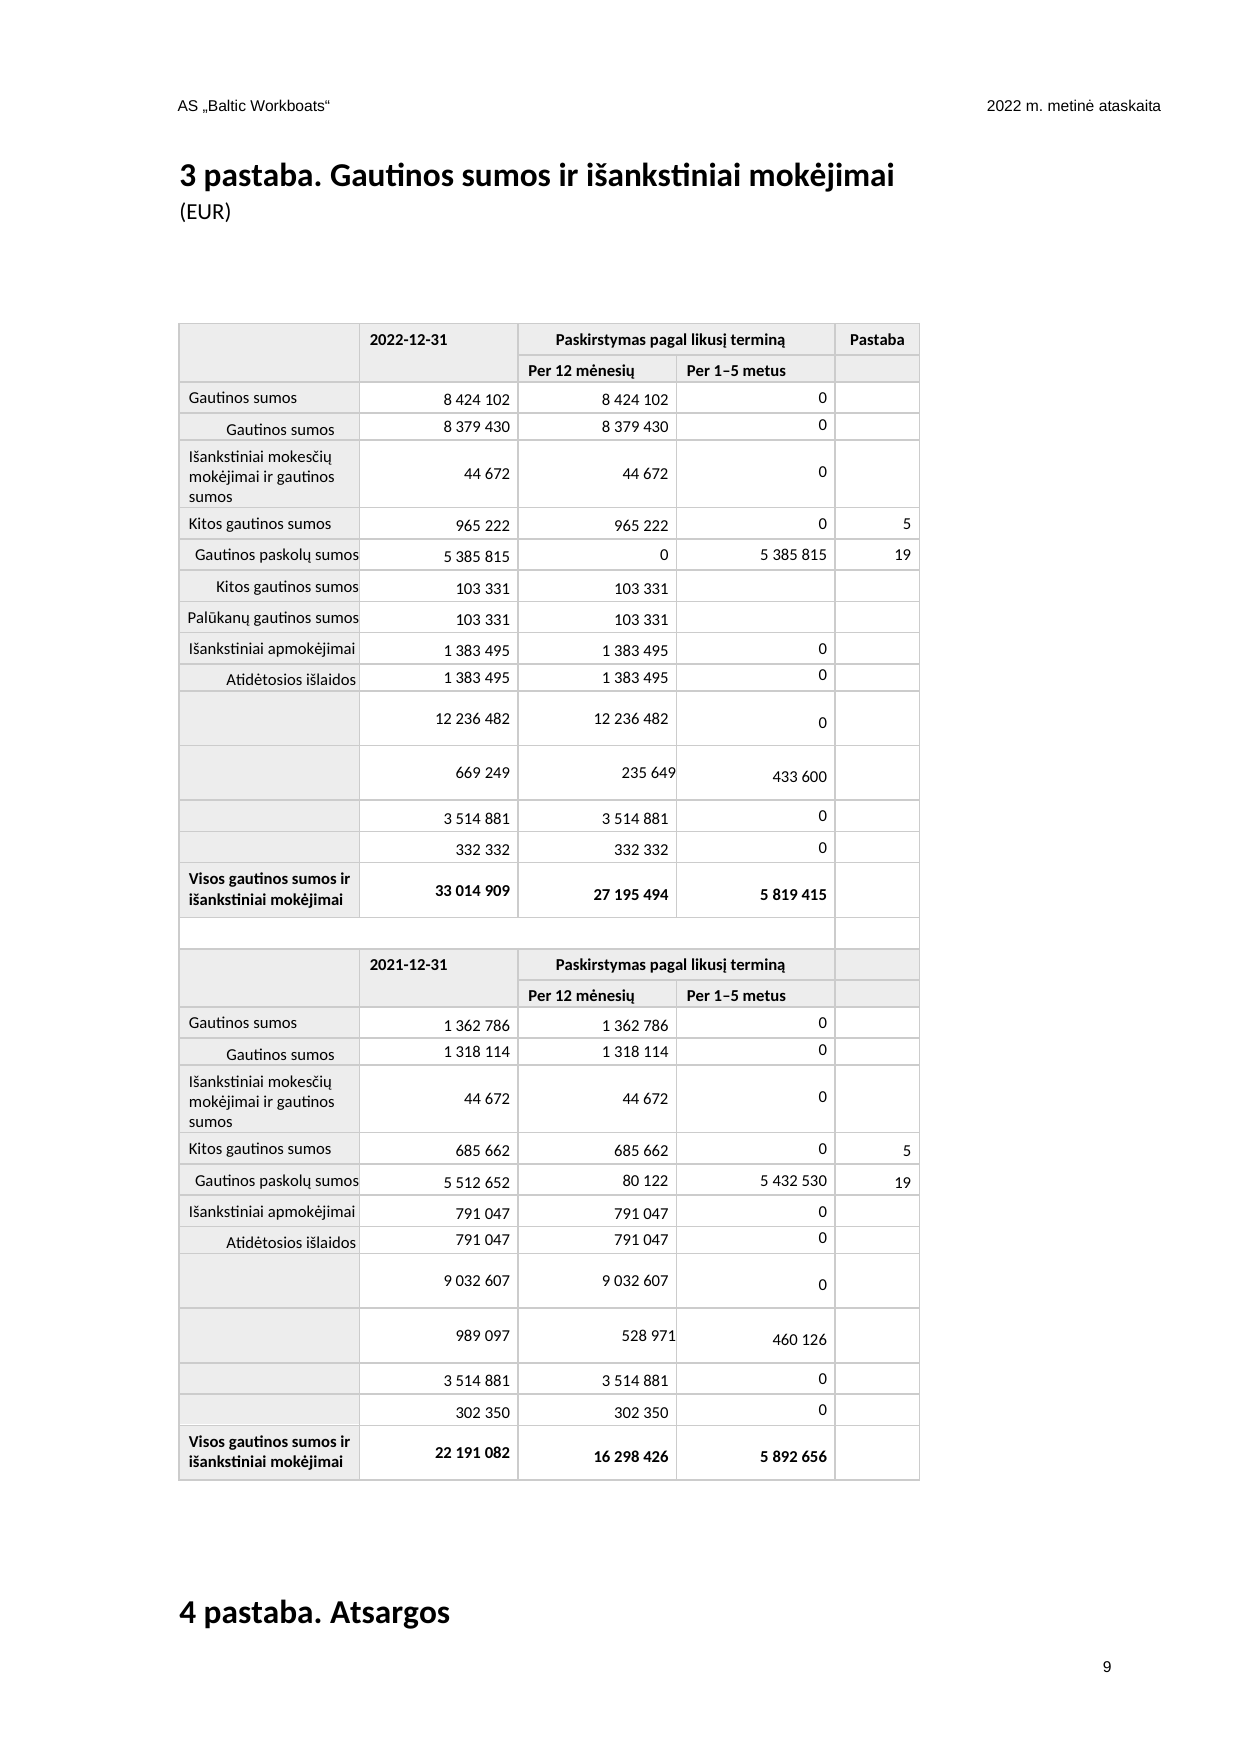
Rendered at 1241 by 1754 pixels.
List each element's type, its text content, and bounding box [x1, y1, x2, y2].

table_cell 791 047 [360, 1196, 517, 1226]
table_cell 8 424 102 [519, 383, 676, 412]
table_cell Palūkanų gautinos sumos [180, 602, 359, 632]
table_cell 528 971 [519, 1309, 676, 1362]
table_header Pastaba [836, 324, 919, 354]
table_cell 1 383 495 [360, 633, 517, 663]
table_cell [836, 1196, 919, 1226]
table_cell 2021-12-31 [360, 950, 517, 1006]
table_cell 332 332 [519, 832, 676, 862]
table_cell [836, 1254, 919, 1307]
table_cell 0 [677, 1066, 834, 1132]
table_cell 0 [677, 633, 834, 663]
table_cell [180, 1395, 359, 1424]
table_cell Visos gautinos sumos ir išankstiniai mokėjimai [180, 863, 359, 917]
table_cell 5 892 656 [677, 1426, 834, 1479]
table_cell 0 [519, 540, 676, 569]
table_cell 19 [836, 540, 919, 569]
table_cell Per 1–5 metus [677, 981, 834, 1006]
table_cell [836, 383, 919, 412]
table_cell 19 [836, 1165, 919, 1194]
table_cell 1 362 786 [360, 1008, 517, 1037]
table_cell 0 [677, 832, 834, 862]
table_cell 8 424 102 [360, 383, 517, 412]
table_cell [836, 1395, 919, 1424]
table_cell [836, 1039, 919, 1064]
table_cell [836, 414, 919, 439]
table_cell 0 [677, 1364, 834, 1393]
table_cell [836, 692, 919, 745]
table_cell [836, 1066, 919, 1132]
table_cell 5 385 815 [360, 540, 517, 569]
table_cell Gautinos sumos [180, 414, 359, 439]
table_cell 1 318 114 [519, 1039, 676, 1064]
table_cell 9 032 607 [519, 1254, 676, 1307]
table_cell 0 [677, 383, 834, 412]
table_cell 0 [677, 441, 834, 507]
table_cell [180, 918, 834, 948]
text (EUR) [179, 197, 1194, 226]
table_cell 9 032 607 [360, 1254, 517, 1307]
table_cell 5 432 530 [677, 1165, 834, 1194]
table_cell 0 [677, 1008, 834, 1037]
table_cell 103 331 [519, 571, 676, 601]
table_cell 965 222 [519, 508, 676, 538]
table_cell 1 383 495 [360, 665, 517, 690]
table_cell Gautinos sumos [180, 383, 359, 412]
table_cell 0 [677, 692, 834, 745]
table_cell 27 195 494 [519, 863, 676, 917]
table_cell Išankstiniai mokesčių mokėjimai ir gautinos sumos [180, 1066, 359, 1132]
table_cell 989 097 [360, 1309, 517, 1362]
table_cell 235 649 [519, 746, 676, 799]
table_cell 80 122 [519, 1165, 676, 1194]
table_cell 3 514 881 [519, 1364, 676, 1393]
table_cell 22 191 082 [360, 1426, 517, 1479]
table_cell 1 362 786 [519, 1008, 676, 1037]
table_cell [836, 1008, 919, 1037]
table_cell 460 126 [677, 1309, 834, 1362]
table_cell 8 379 430 [360, 414, 517, 439]
table_cell [180, 832, 359, 862]
table_cell Per 1–5 metus [677, 356, 834, 381]
table_cell [180, 801, 359, 831]
table_cell [180, 950, 359, 1006]
table_cell 3 514 881 [519, 801, 676, 831]
table_cell 33 014 909 [360, 863, 517, 917]
table_cell Per 12 mėnesių [519, 356, 676, 381]
table_cell [180, 1254, 359, 1307]
table_cell [836, 950, 919, 979]
table_cell 44 672 [360, 1066, 517, 1132]
table_cell 1 383 495 [519, 633, 676, 663]
table_cell 44 672 [360, 441, 517, 507]
table_cell [836, 801, 919, 831]
table_cell Atidėtosios išlaidos [180, 665, 359, 690]
table_cell [836, 633, 919, 663]
table_cell 791 047 [519, 1196, 676, 1226]
table_cell Atidėtosios išlaidos [180, 1227, 359, 1253]
table_cell 8 379 430 [519, 414, 676, 439]
table_cell 0 [677, 1254, 834, 1307]
table_cell 0 [677, 1227, 834, 1253]
table_cell Išankstiniai apmokėjimai [180, 1196, 359, 1226]
table_cell 0 [677, 1133, 834, 1163]
table_cell Gautinos sumos [180, 1008, 359, 1037]
table_cell 5 512 652 [360, 1165, 517, 1194]
table_cell [836, 571, 919, 601]
table_cell [836, 441, 919, 507]
table_cell [180, 1309, 359, 1362]
text 3 pastaba. Gautinos sumos ir išankstiniai mokėjimai [179, 154, 1194, 195]
table_cell [836, 1309, 919, 1362]
table_cell 965 222 [360, 508, 517, 538]
table_cell 1 318 114 [360, 1039, 517, 1064]
table_cell 16 298 426 [519, 1426, 676, 1479]
table_cell Gautinos paskolų sumos [180, 540, 359, 569]
table_cell 5 [836, 1133, 919, 1163]
table_cell 685 662 [360, 1133, 517, 1163]
table_cell [836, 356, 919, 381]
table_cell 12 236 482 [360, 692, 517, 745]
table_cell [836, 863, 919, 917]
table_cell 3 514 881 [360, 801, 517, 831]
table_cell [836, 602, 919, 632]
table_cell 0 [677, 414, 834, 439]
table_cell [180, 692, 359, 745]
table_cell 685 662 [519, 1133, 676, 1163]
text 4 pastaba. Atsargos [179, 1591, 1194, 1631]
table_cell [836, 746, 919, 799]
table_cell [836, 981, 919, 1006]
table_header Paskirstymas pagal likusį terminą [519, 324, 834, 354]
table_cell Visos gautinos sumos ir išankstiniai mokėjimai [180, 1426, 359, 1479]
table_cell Kitos gautinos sumos [180, 508, 359, 538]
table_cell 103 331 [360, 571, 517, 601]
table_cell 302 350 [519, 1395, 676, 1424]
table_cell 5 385 815 [677, 540, 834, 569]
table_cell 0 [677, 1196, 834, 1226]
table_cell [677, 571, 834, 601]
table_header [180, 324, 359, 381]
table_cell [836, 665, 919, 690]
table_cell 0 [677, 1039, 834, 1064]
table_cell [836, 1364, 919, 1393]
table_cell Išankstiniai apmokėjimai [180, 633, 359, 663]
table_cell 5 819 415 [677, 863, 834, 917]
table_cell Išankstiniai mokesčių mokėjimai ir gautinos sumos [180, 441, 359, 507]
table_cell [677, 602, 834, 632]
table_cell 791 047 [519, 1227, 676, 1253]
table_cell 5 [836, 508, 919, 538]
table_cell [836, 832, 919, 862]
table_cell 103 331 [519, 602, 676, 632]
table_cell 669 249 [360, 746, 517, 799]
table_cell 0 [677, 508, 834, 538]
table_cell Gautinos sumos [180, 1039, 359, 1064]
table_cell 0 [677, 665, 834, 690]
table_cell Gautinos paskolų sumos [180, 1165, 359, 1194]
table_cell 0 [677, 1395, 834, 1424]
table_cell 0 [677, 801, 834, 831]
table_cell [180, 1364, 359, 1393]
table_cell [836, 918, 919, 948]
table_cell Paskirstymas pagal likusį terminą [519, 950, 834, 979]
table_cell 433 600 [677, 746, 834, 799]
table_cell 3 514 881 [360, 1364, 517, 1393]
table_header 2022-12-31 [360, 324, 517, 381]
table_cell 332 332 [360, 832, 517, 862]
table_cell Kitos gautinos sumos [180, 1133, 359, 1163]
table_cell Kitos gautinos sumos [180, 571, 359, 601]
table_cell 1 383 495 [519, 665, 676, 690]
table_cell [180, 746, 359, 799]
table_cell 302 350 [360, 1395, 517, 1424]
table_cell Per 12 mėnesių [519, 981, 676, 1006]
table_cell 103 331 [360, 602, 517, 632]
table_cell 44 672 [519, 1066, 676, 1132]
table_cell 791 047 [360, 1227, 517, 1253]
table_cell 44 672 [519, 441, 676, 507]
table_cell [836, 1426, 919, 1479]
table_cell 12 236 482 [519, 692, 676, 745]
table_cell [836, 1227, 919, 1253]
